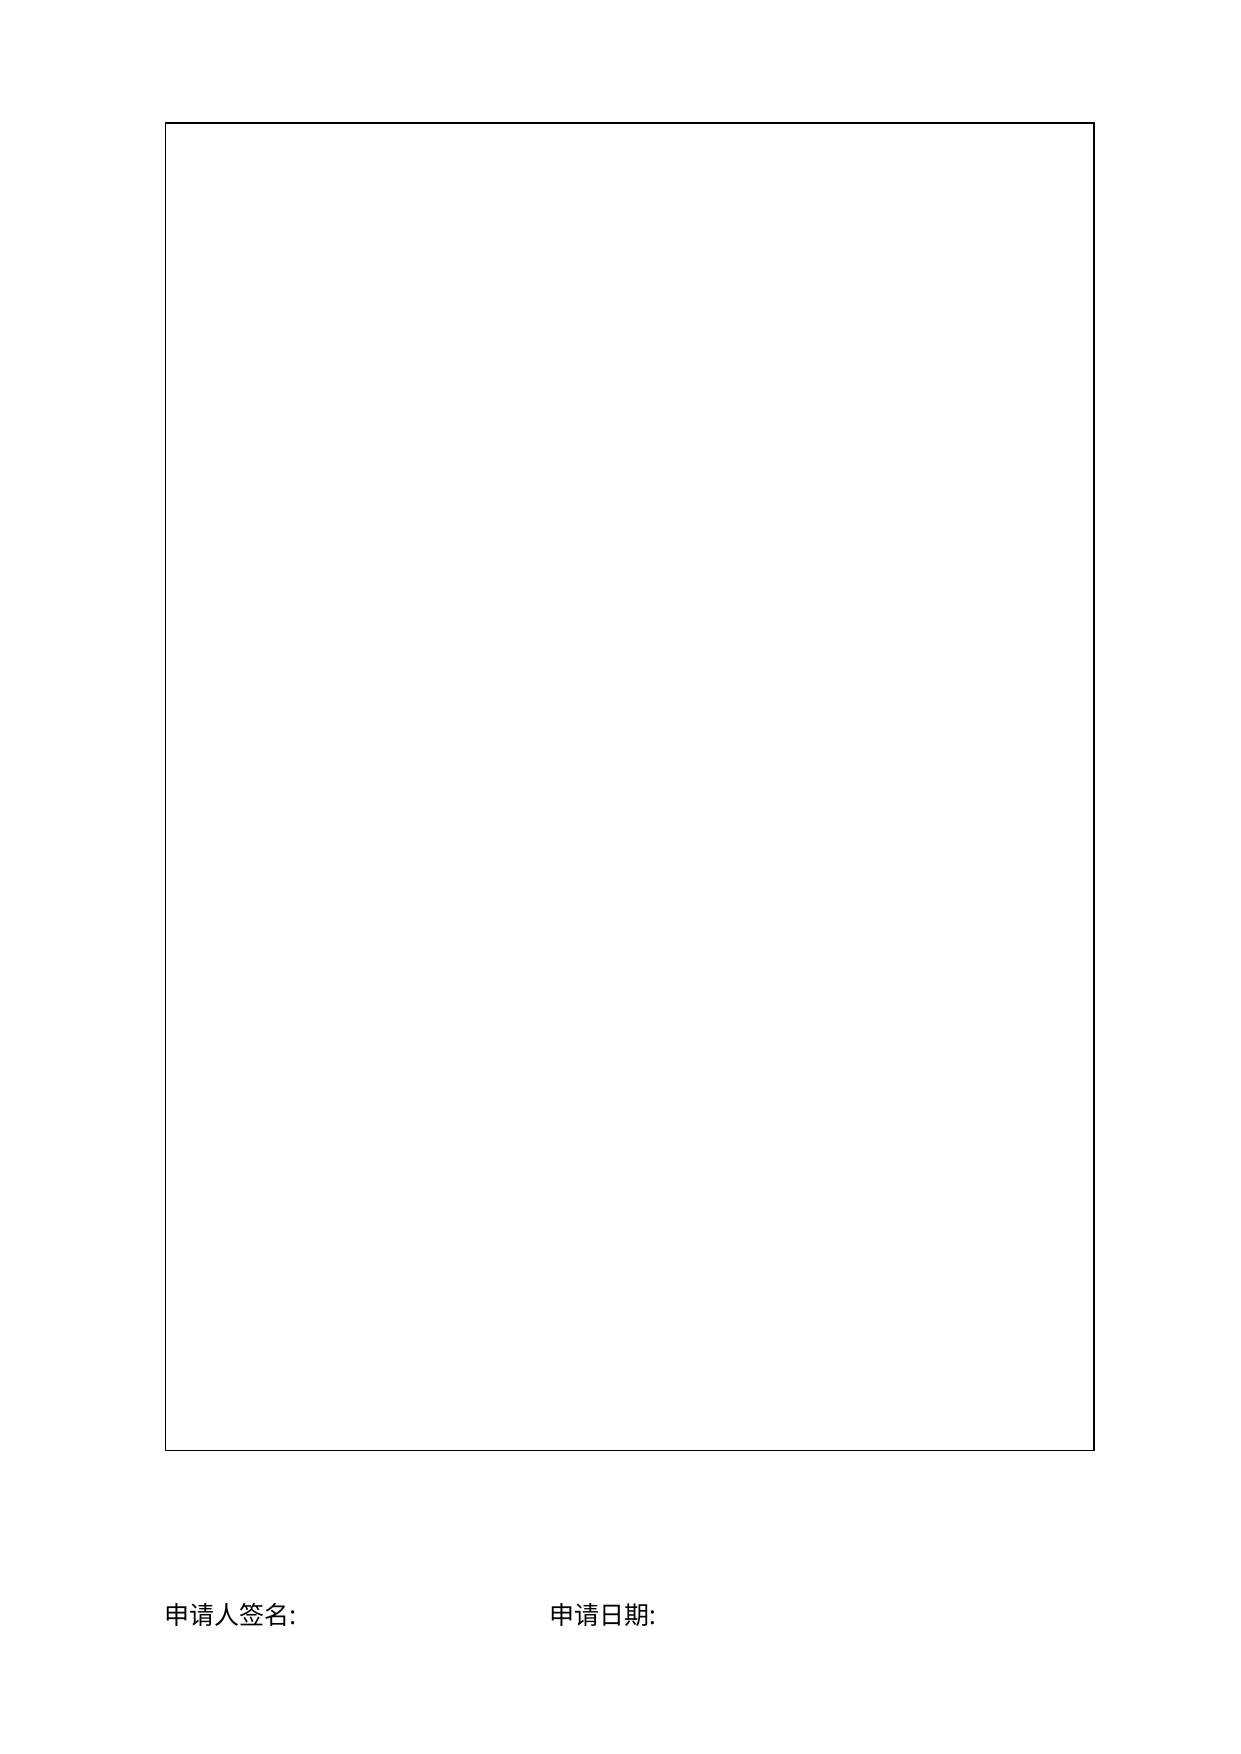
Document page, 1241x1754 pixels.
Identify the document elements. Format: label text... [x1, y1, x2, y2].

text 申请人签名: 申请日期: [164, 1581, 1134, 1646]
table_cell [166, 124, 1093, 1450]
